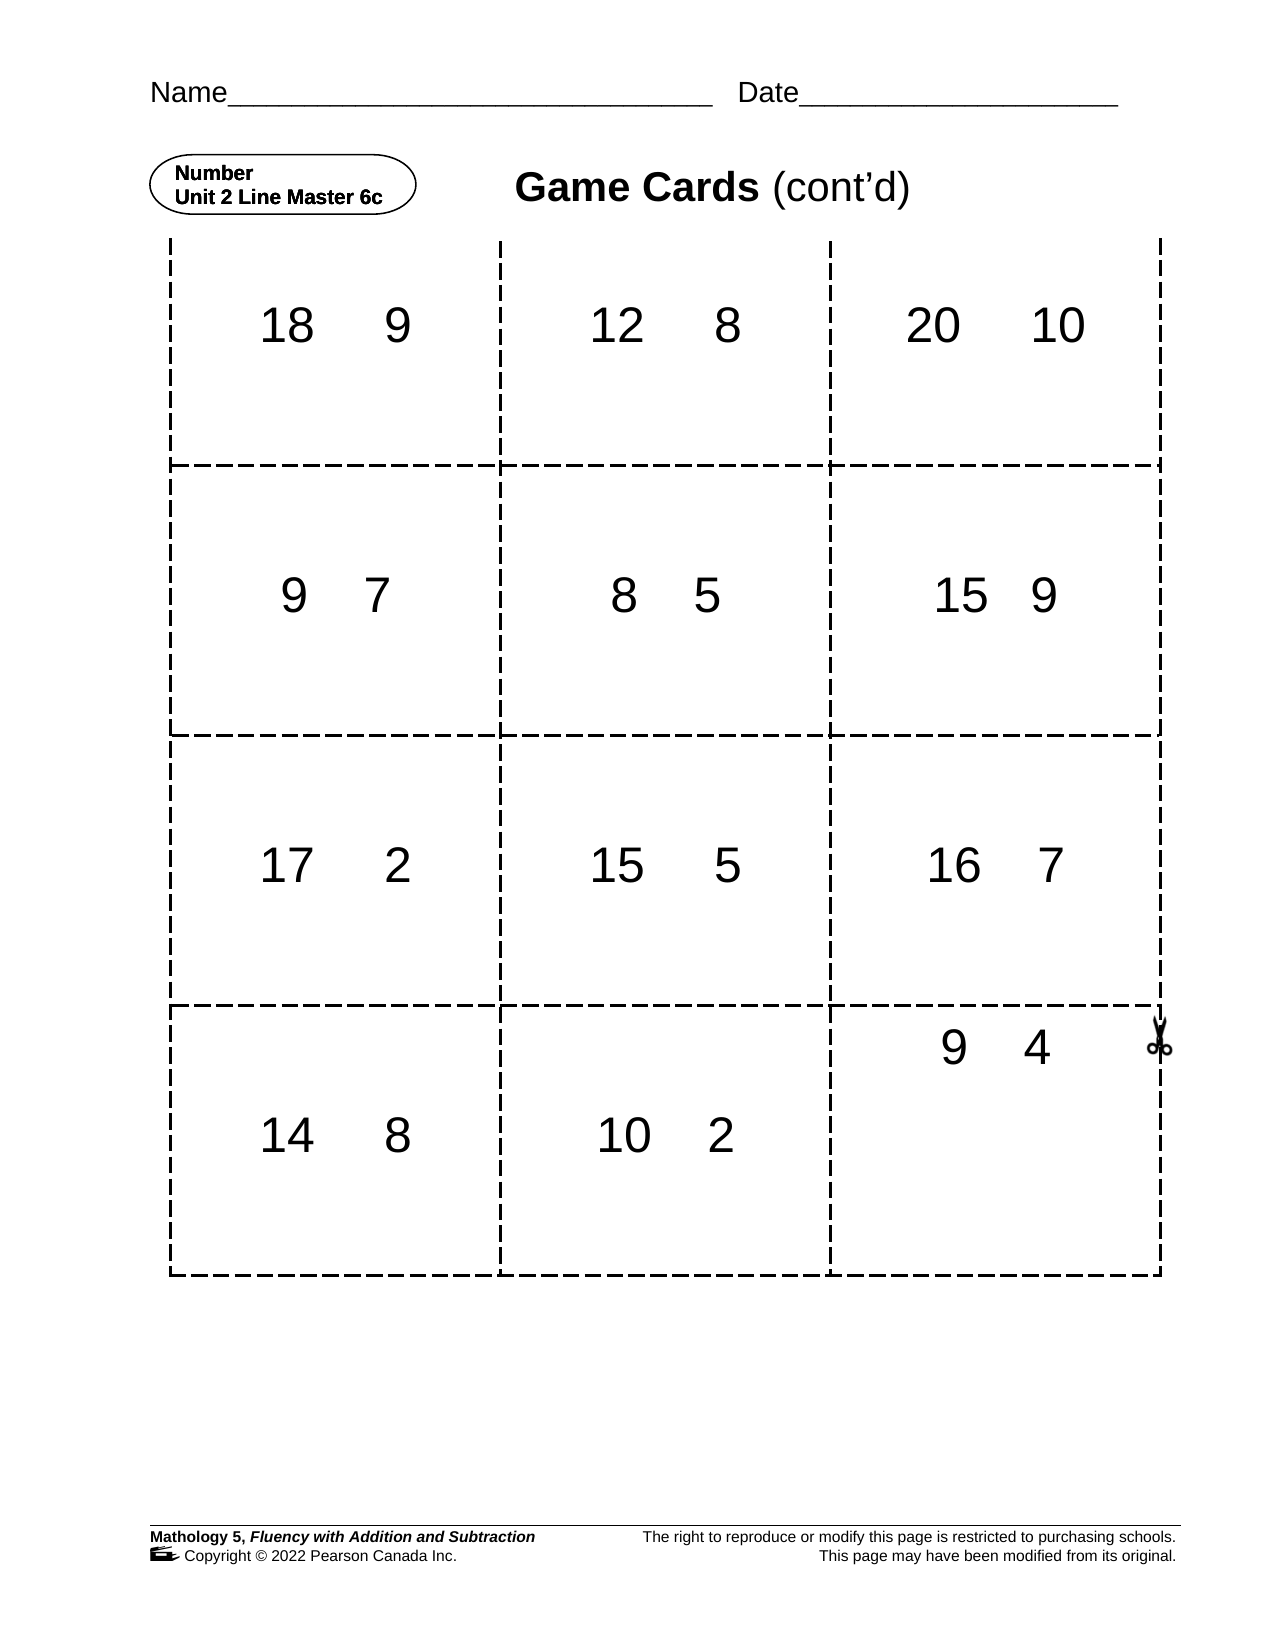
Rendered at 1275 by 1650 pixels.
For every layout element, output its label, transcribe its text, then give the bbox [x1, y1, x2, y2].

table_cell 15 5 [501, 734, 831, 1004]
table_cell 17 2 [171, 734, 501, 1004]
table_cell 16 7 [831, 734, 1161, 1004]
table_header 12 8 [501, 238, 831, 464]
table_cell 15 9 [831, 464, 1161, 734]
table_cell 9 7 [171, 464, 501, 734]
table_cell 9 4 [831, 1004, 1161, 1274]
picture [150, 1546, 180, 1561]
table_header 20 10 [831, 238, 1161, 464]
table_cell 8 5 [501, 464, 831, 734]
table_header 18 9 [171, 238, 501, 464]
picture [1128, 1005, 1191, 1069]
table_cell 14 8 [171, 1004, 501, 1274]
table_cell 10 2 [501, 1004, 831, 1274]
